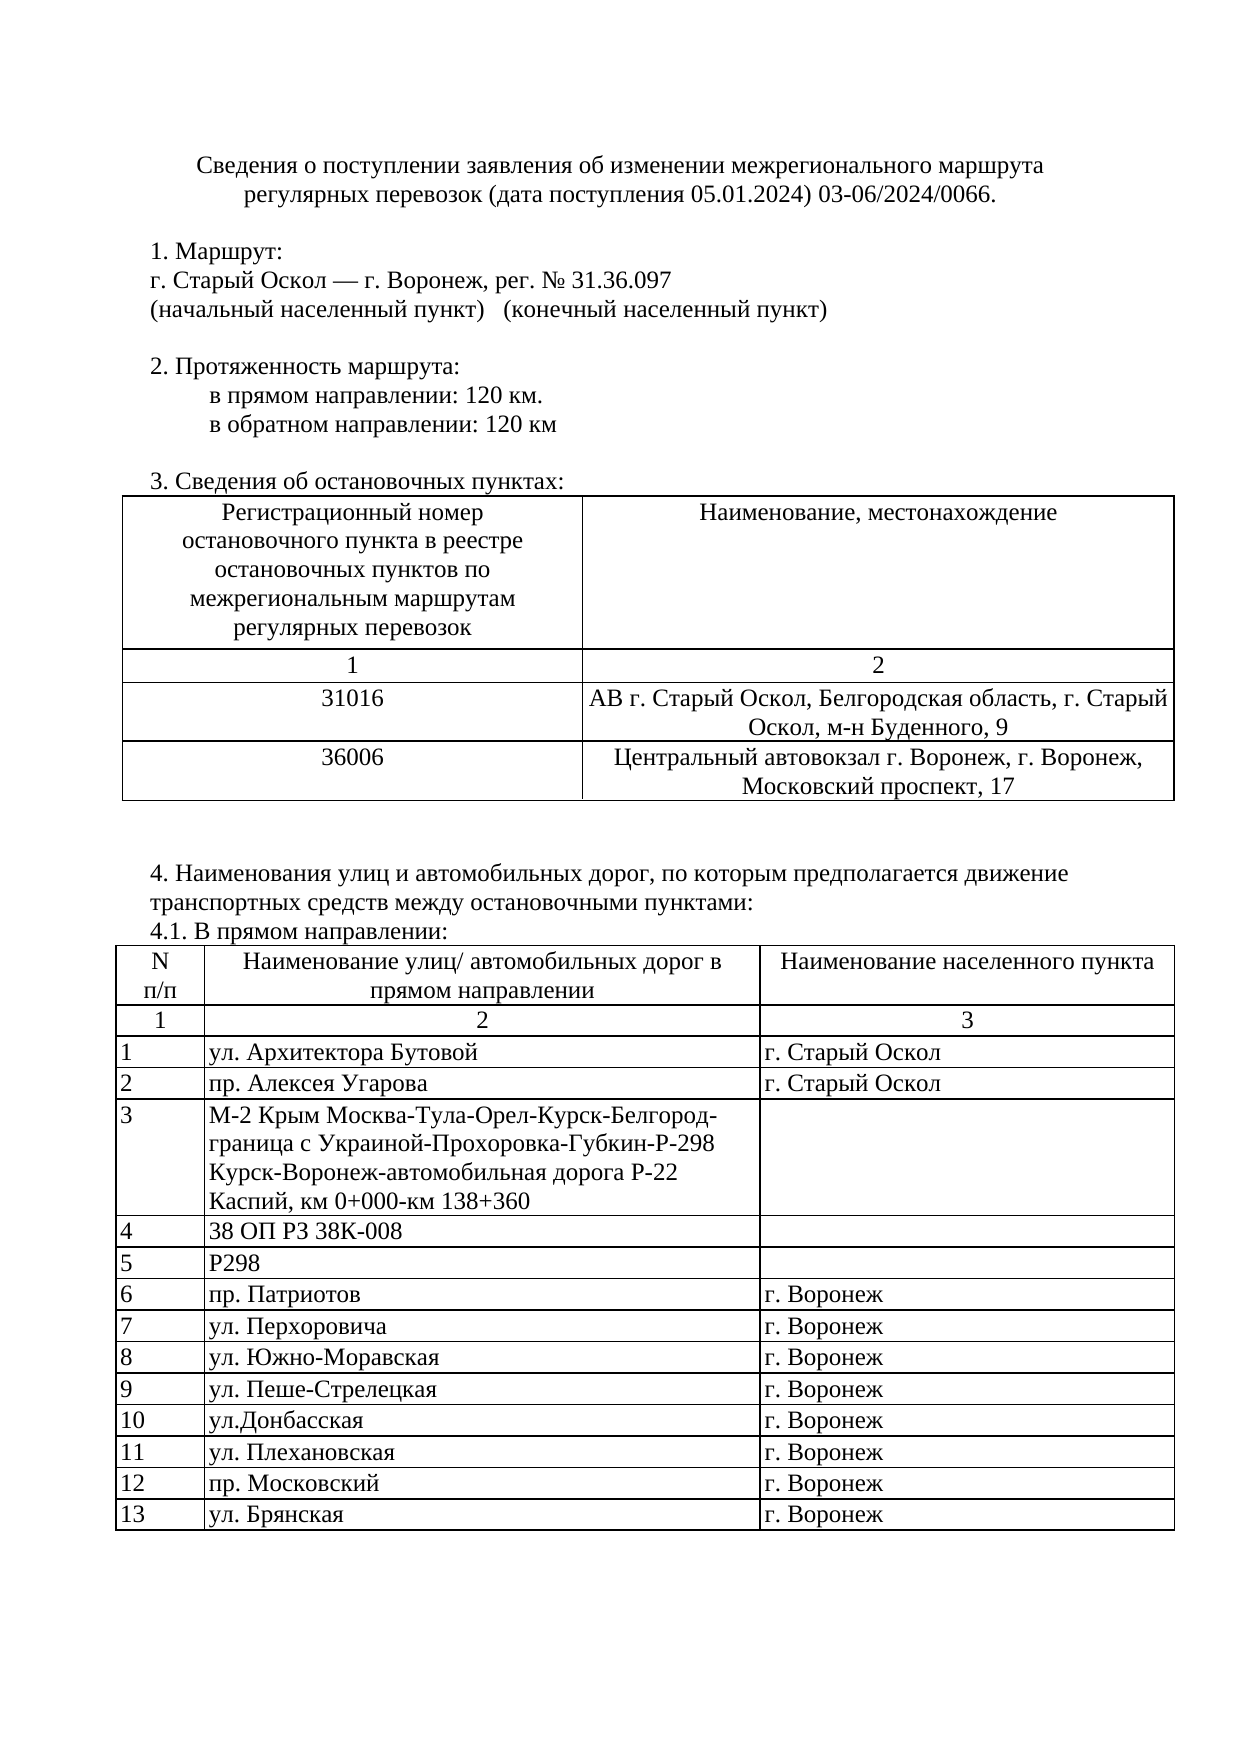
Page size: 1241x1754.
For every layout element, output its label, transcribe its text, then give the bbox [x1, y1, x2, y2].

table_header Наименование улиц/ автомобильных дорог в прямом направлении [205, 946, 759, 1004]
table_cell г. Воронеж [761, 1374, 1174, 1403]
text 4. Наименования улиц и автомобильных дорог, по которым предполагается движение транспортных средств между остановочными пунктами: [150, 858, 1090, 916]
table_cell ул. Перхоровича [205, 1311, 759, 1341]
table_header N п/п [117, 946, 204, 1004]
text (начальный населенный пункт) (конечный населенный пункт) [150, 294, 1090, 322]
table_cell 11 [117, 1437, 204, 1466]
table_cell г. Воронеж [761, 1342, 1174, 1372]
table_cell 13 [117, 1500, 204, 1529]
table_cell г. Воронеж [761, 1468, 1174, 1498]
table_cell [761, 1100, 1174, 1215]
text 1. Маршрут: [150, 236, 1090, 265]
table_cell ул. Пеше-Стрелецкая [205, 1374, 759, 1403]
text 4.1. В прямом направлении: [150, 916, 1090, 945]
table_cell [761, 1216, 1174, 1246]
table_cell 31016 [123, 683, 582, 740]
table_cell 9 [117, 1374, 204, 1403]
text г. Старый Оскол — г. Воронеж, рег. № 31.36.097 [150, 265, 1090, 294]
table_cell г. Старый Оскол [761, 1037, 1174, 1067]
table_cell г. Воронеж [761, 1500, 1174, 1529]
text в обратном направлении: 120 км [150, 409, 1090, 437]
table_cell 3 [117, 1100, 204, 1215]
table_cell пр. Алексея Угарова [205, 1068, 759, 1098]
table_cell ул. Плехановская [205, 1437, 759, 1466]
table_cell 36006 [123, 742, 582, 799]
table_cell 2 [205, 1006, 759, 1035]
table_cell пр. Патриотов [205, 1279, 759, 1309]
table_cell пр. Московский [205, 1468, 759, 1498]
text 2. Протяженность маршрута: [150, 351, 1090, 380]
table_header Регистрационный номер остановочного пункта в реестре остановочных пунктов по межрегиональным маршрутам регулярных перевозок [123, 497, 582, 648]
text Сведения о поступлении заявления об изменении межрегионального маршрута регулярных перевозок (дата поступления 05.01.2024) 03-06/2024/0066. [150, 150, 1090, 207]
table_cell г. Воронеж [761, 1405, 1174, 1435]
table_cell М-2 Крым Москва-Тула-Орел-Курск-Белгород-граница с Украиной-Прохоровка-Губкин-Р-298 Курск-Воронеж-автомобильная дорога Р-22 Каспий, км 0+000-км 138+360 [205, 1100, 759, 1215]
table_cell г. Старый Оскол [761, 1068, 1174, 1098]
table_cell ул. Архитектора Бутовой [205, 1037, 759, 1067]
table_cell 1 [117, 1037, 204, 1067]
table_cell Центральный автовокзал г. Воронеж, г. Воронеж, Московский проспект, 17 [583, 742, 1173, 799]
table_cell 38 ОП РЗ 38К-008 [205, 1216, 759, 1246]
table_cell 2 [117, 1068, 204, 1098]
table_cell г. Воронеж [761, 1279, 1174, 1309]
table_cell ул. Брянская [205, 1500, 759, 1529]
table_cell 4 [117, 1216, 204, 1246]
table_cell 3 [761, 1006, 1174, 1035]
table_cell АВ г. Старый Оскол, Белгородская область, г. Старый Оскол, м-н Буденного, 9 [583, 683, 1173, 740]
table_cell 1 [117, 1006, 204, 1035]
text 3. Сведения об остановочных пунктах: [150, 466, 1090, 495]
table_cell [761, 1248, 1174, 1278]
table_cell г. Воронеж [761, 1437, 1174, 1466]
table_cell 2 [583, 650, 1173, 681]
table_cell ул. Южно-Моравская [205, 1342, 759, 1372]
table_cell 7 [117, 1311, 204, 1341]
text в прямом направлении: 120 км. [150, 380, 1090, 409]
table_cell Р298 [205, 1248, 759, 1278]
table_header Наименование, местонахождение [583, 497, 1173, 648]
table_cell 8 [117, 1342, 204, 1372]
table_cell 1 [123, 650, 582, 681]
table_cell 6 [117, 1279, 204, 1309]
table_cell 12 [117, 1468, 204, 1498]
table_cell 10 [117, 1405, 204, 1435]
table_header Наименование населенного пункта [761, 946, 1174, 1004]
table_cell ул.Донбасская [205, 1405, 759, 1435]
table_cell 5 [117, 1248, 204, 1278]
table_cell г. Воронеж [761, 1311, 1174, 1341]
